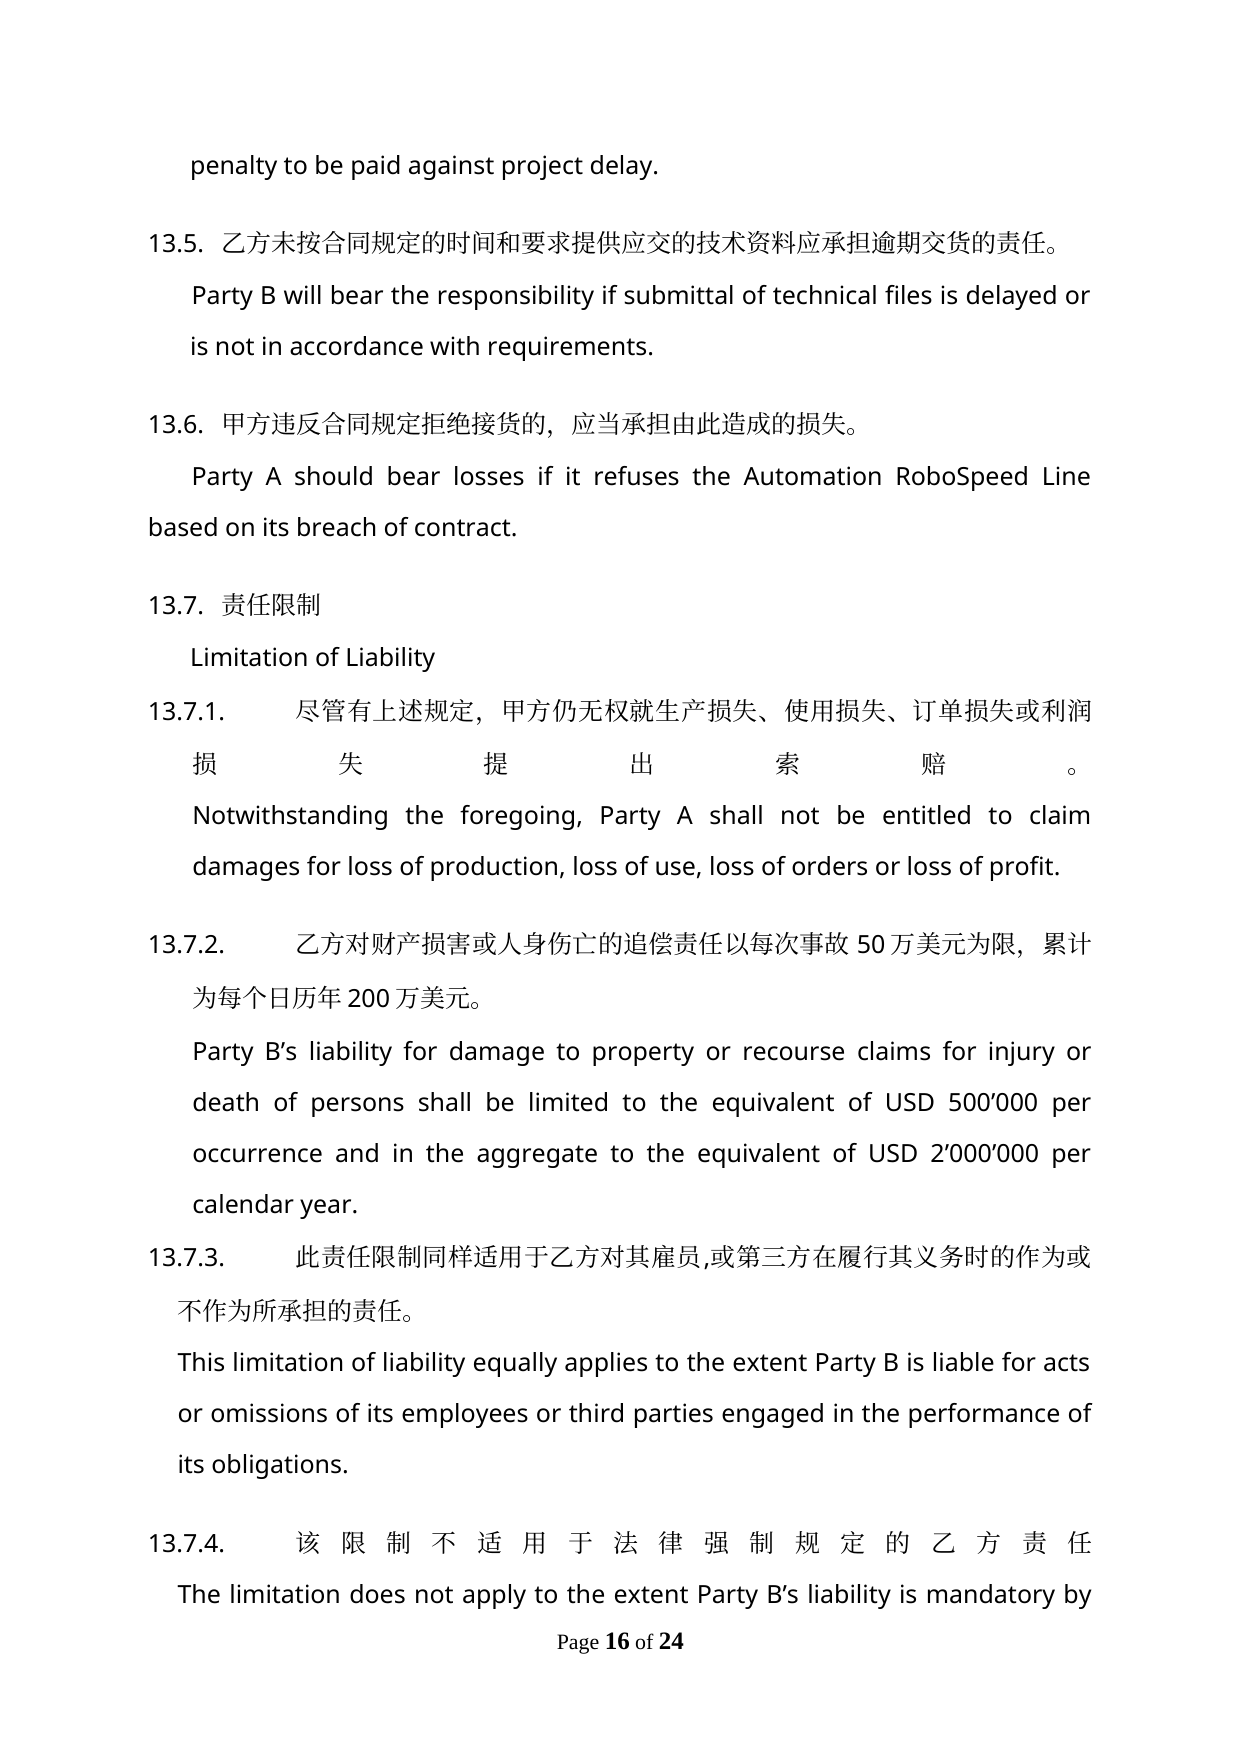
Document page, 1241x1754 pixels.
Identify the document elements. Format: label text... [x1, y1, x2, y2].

text 13.7.3. 此责任限制同样适用于乙方对其雇员,或第三方在履行其义务时的作为或不作为所承担的责任。 [148, 1237, 1092, 1327]
list 甲方违反合同规定拒绝接货的，应当承担由此造成的损失。 [148, 405, 1092, 441]
text Party A should bear losses if it refuses the Automation RoboSpeed Line based on its breach of contract. [148, 459, 1092, 544]
text 13.7.2. 乙方对财产损害或人身伤亡的追偿责任以每次事故50万美元为限，累计为每个日历年200万美元。 [148, 925, 1092, 1015]
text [148, 1523, 1092, 1610]
list 乙方未按合同规定的时间和要求提供应交的技术资料应承担逾期交货的责任。 [148, 224, 1092, 260]
list 责任限制 [148, 586, 1092, 622]
text Party B’s liability for damage to property or recourse claims for injury or death of persons shall be limited to the equivalent of USD 500’000 per occurrence and in the aggregate to the equivalent of USD 2’000’000 per calendar year. [192, 1033, 1092, 1220]
text Party B will bear the responsibility if submittal of technical files is delayed or is not in accordance with requirements. [190, 278, 1092, 363]
text 13.7.1. 尽管有上述规定，甲方仍无权就生产损失、使用损失、订单损失或利润损失提出索赔。 Notwithstanding the foregoing, Party A shall not be entitled to claim damages for loss of production, loss of use, loss of orders or loss of profit. [148, 691, 1092, 883]
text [190, 148, 1092, 182]
text This limitation of liability equally applies to the extent Party B is liable for acts or omissions of its employees or third parties engaged in the performance of its obligations. [177, 1345, 1092, 1481]
text Limitation of Liability [190, 640, 1092, 674]
